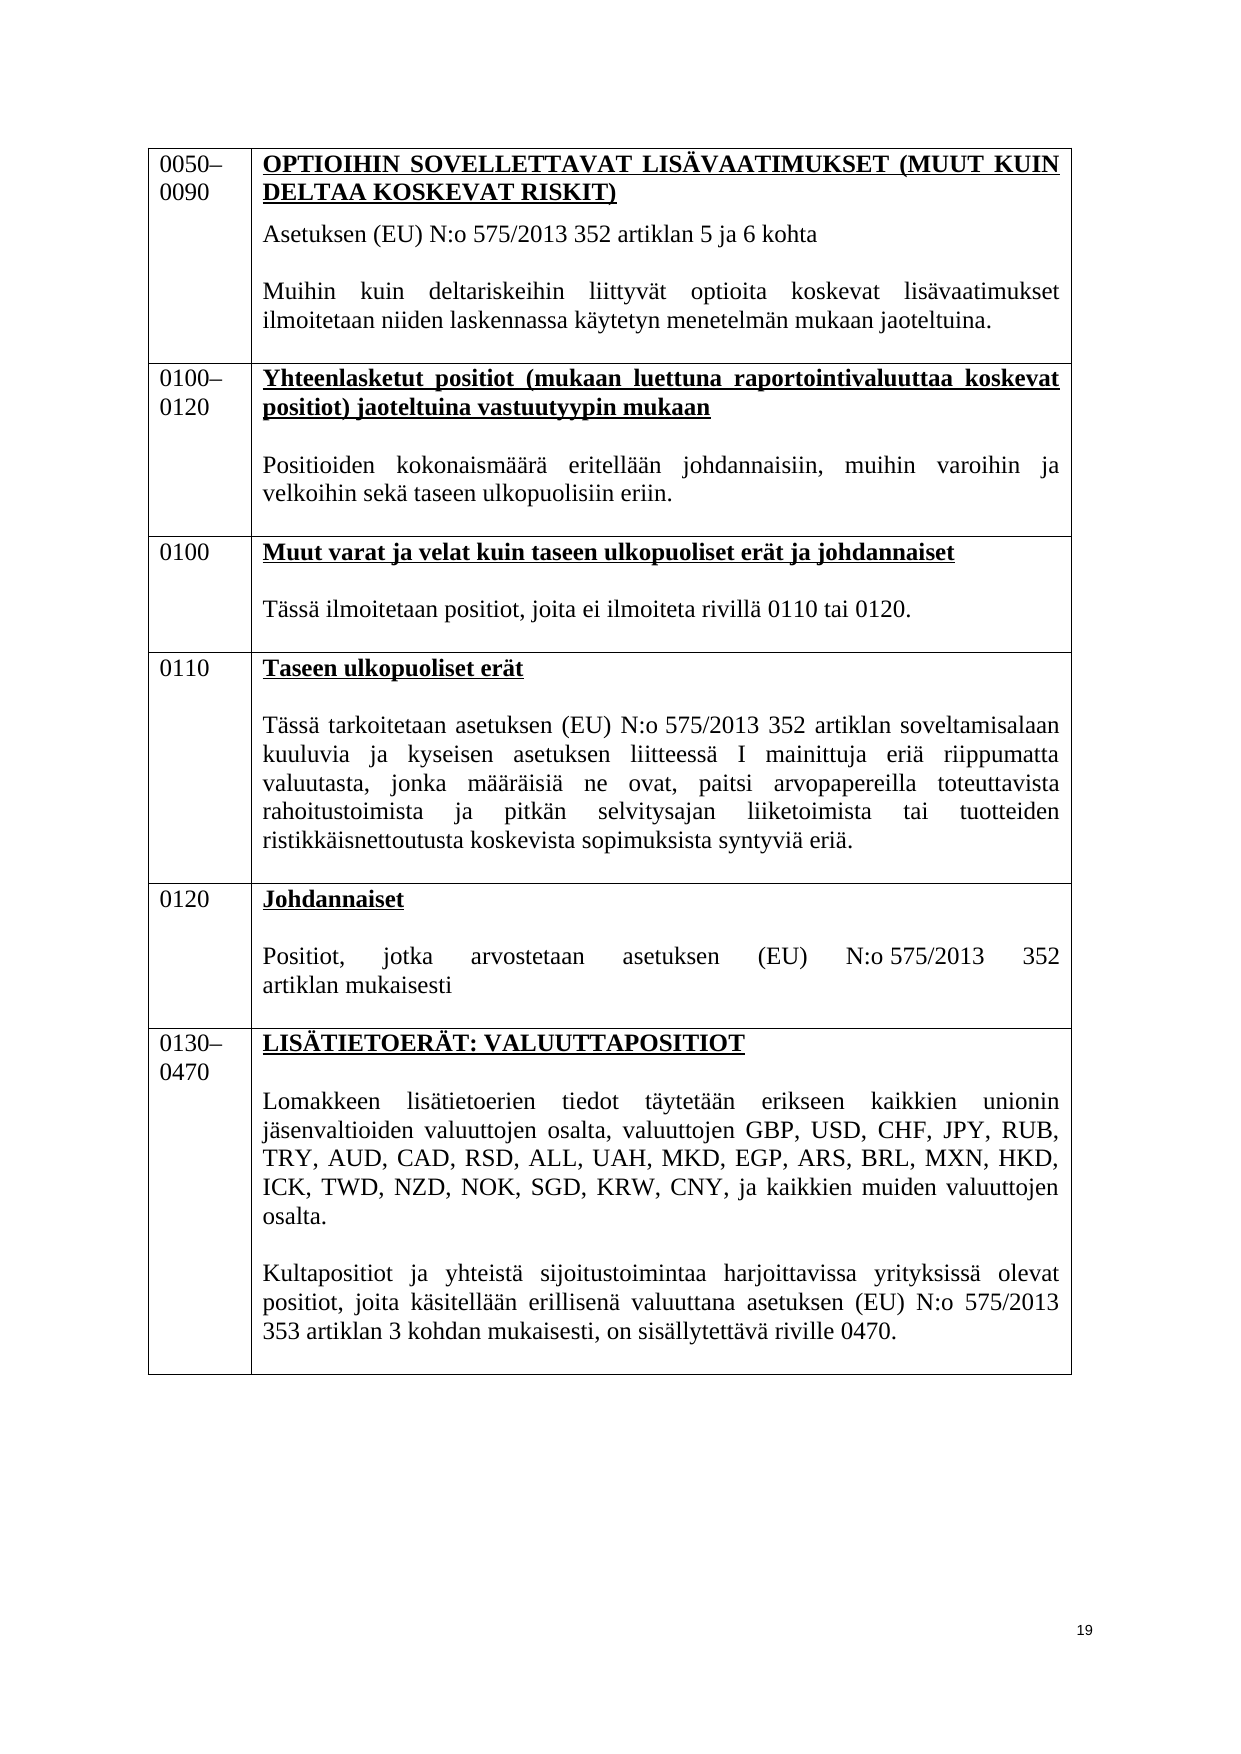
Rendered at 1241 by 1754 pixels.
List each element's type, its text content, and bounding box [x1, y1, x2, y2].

table_cell 0100 [149, 537, 251, 652]
table_cell Muut varat ja velat kuin taseen ulkopuoliset erät ja johdannaiset Tässä ilmoitetaan positiot, joita ei ilmoiteta rivillä 0110 tai 0120. [252, 537, 1071, 652]
table_cell 0130–0470 [149, 1029, 251, 1373]
table_cell Taseen ulkopuoliset erät Tässä tarkoitetaan asetuksen (EU) N:o 575/2013 352 artiklan soveltamisalaan kuuluvia ja kyseisen asetuksen liitteessä I mainittuja eriä riippumatta valuutasta, jonka määräisiä ne ovat, paitsi arvopapereilla toteuttavista rahoitustoimista ja pitkän selvitysajan liiketoimista tai tuotteiden ristikkäisnettoutusta koskevista sopimuksista syntyviä eriä. [252, 653, 1071, 883]
table_cell OPTIOIHIN SOVELLETTAVAT LISÄVAATIMUKSET (MUUT KUIN DELTAA KOSKEVAT RISKIT) Asetuksen (EU) N:o 575/2013 352 artiklan 5 ja 6 kohta Muihin kuin deltariskeihin liittyvät optioita koskevat lisävaatimukset ilmoitetaan niiden laskennassa käytetyn menetelmän mukaan jaoteltuina. [252, 149, 1071, 362]
table_cell 0120 [149, 884, 251, 1027]
table_cell Yhteenlasketut positiot (mukaan luettuna raportointivaluuttaa koskevat positiot) jaoteltuina vastuutyypin mukaan Positioiden kokonaismäärä eritellään johdannaisiin, muihin varoihin ja velkoihin sekä taseen ulkopuolisiin eriin. [252, 364, 1071, 536]
table_cell LISÄTIETOERÄT: VALUUTTAPOSITIOT Lomakkeen lisätietoerien tiedot täytetään erikseen kaikkien unionin jäsenvaltioiden valuuttojen osalta, valuuttojen GBP, USD, CHF, JPY, RUB, TRY, AUD, CAD, RSD, ALL, UAH, MKD, EGP, ARS, BRL, MXN, HKD, ICK, TWD, NZD, NOK, SGD, KRW, CNY, ja kaikkien muiden valuuttojen osalta. Kultapositiot ja yhteistä sijoitustoimintaa harjoittavissa yrityksissä olevat positiot, joita käsitellään erillisenä valuuttana asetuksen (EU) N:o 575/2013 353 artiklan 3 kohdan mukaisesti, on sisällytettävä riville 0470. [252, 1029, 1071, 1373]
table_cell 0100–0120 [149, 364, 251, 536]
table_cell Johdannaiset Positiot, jotka arvostetaan asetuksen (EU) N:o 575/2013 352 artiklan mukaisesti [252, 884, 1071, 1027]
table_cell 0110 [149, 653, 251, 883]
table_cell 0050–0090 [149, 149, 251, 362]
